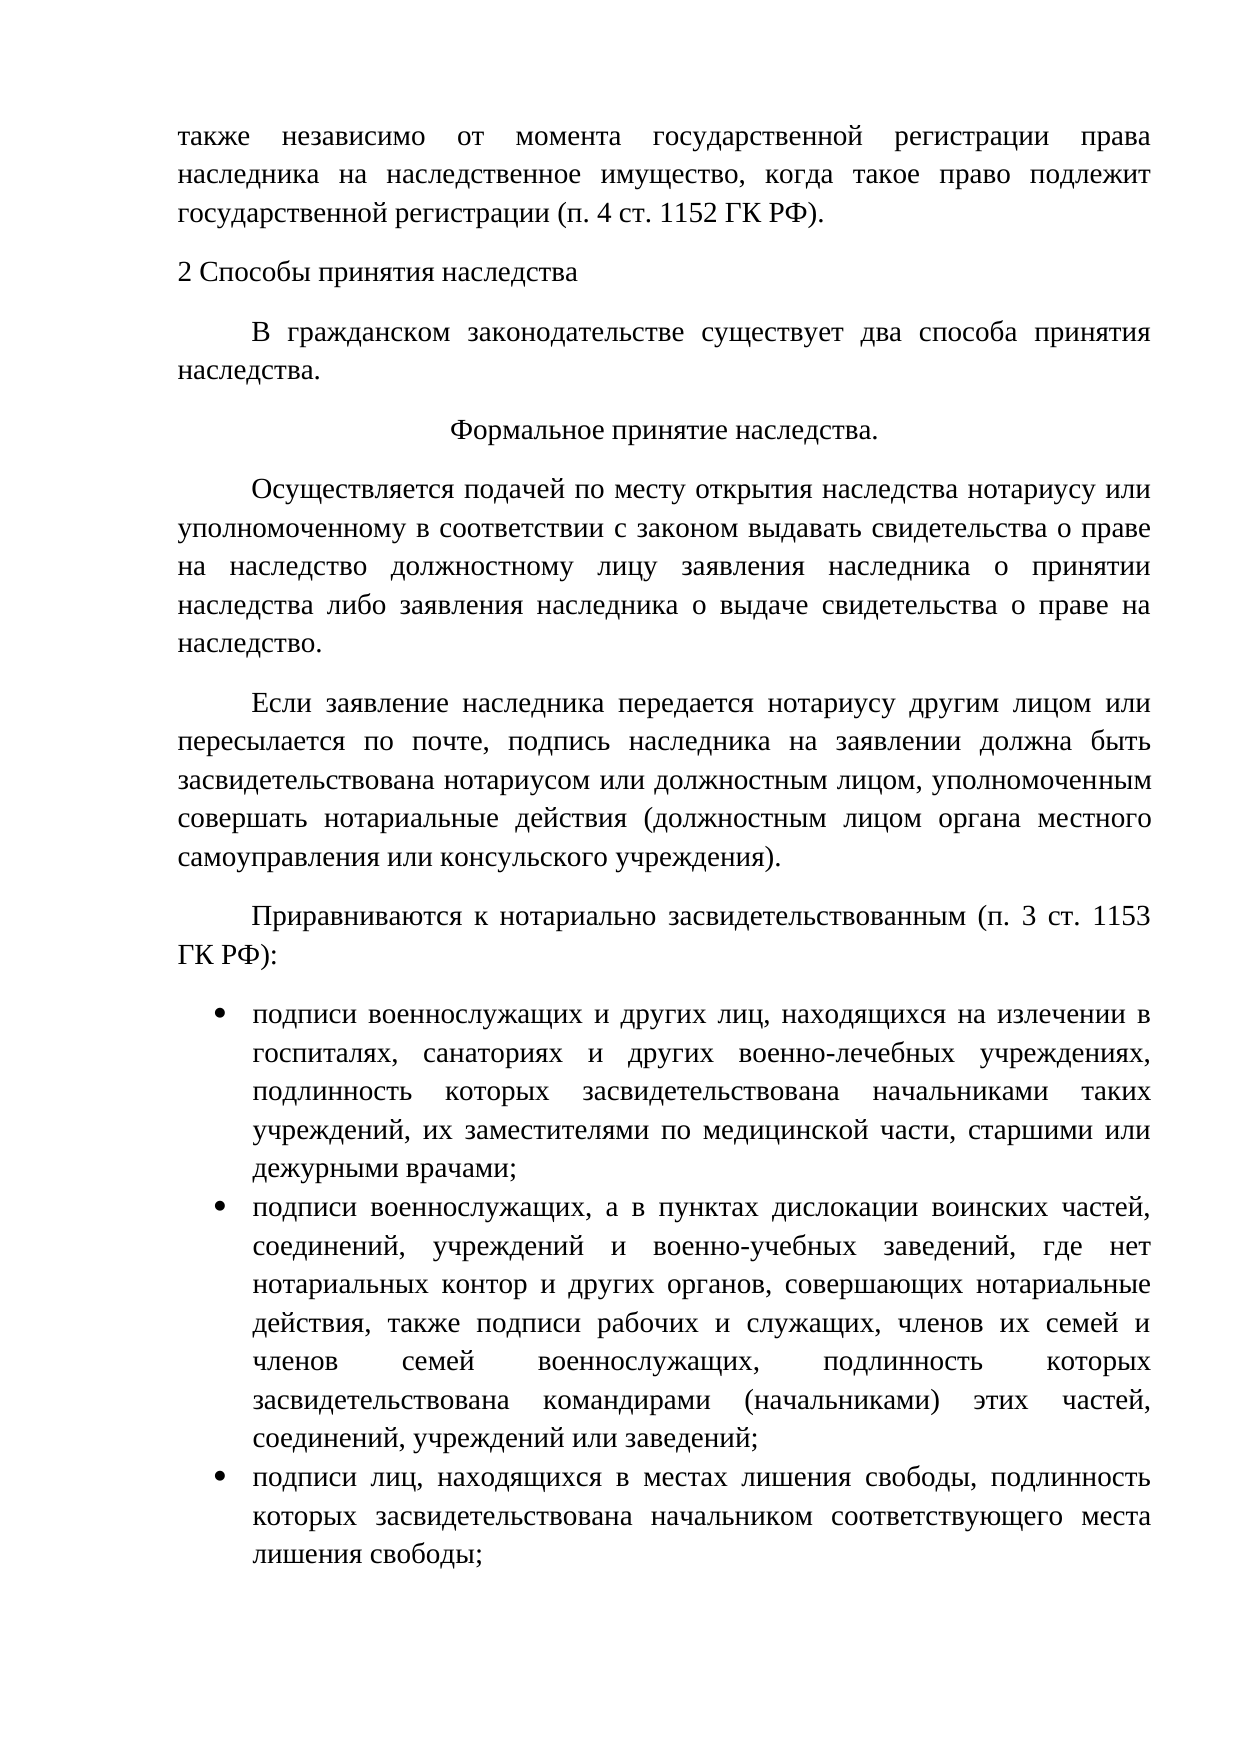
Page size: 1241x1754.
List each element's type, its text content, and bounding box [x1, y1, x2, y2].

text Приравниваются к нотариально засвидетельствованным (п. 3 ст. 1153 ГК РФ): [177, 898, 1152, 970]
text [177, 118, 1152, 229]
text Формальное принятие наследства. [177, 412, 1152, 445]
list подписи лиц, находящихся в местах лишения свободы, подлинность которых засвидетельствована начальником соответствующего места лишения свободы; [215, 1459, 1152, 1570]
list подписи военнослужащих и других лиц, находящихся на излечении в госпиталях, санаториях и других военно-лечебных учреждениях, подлинность которых засвидетельствована начальниками таких учреждений, их заместителями по медицинской части, старшими или дежурными врачами; [215, 996, 1152, 1184]
text В гражданском законодательстве существует два способа принятия наследства. [177, 314, 1152, 386]
list подписи военнослужащих, а в пунктах дислокации воинских частей, соединений, учреждений и военно-учебных заведений, где нет нотариальных контор и других органов, совершающих нотариальные действия, также подписи рабочих и служащих, членов их семей и членов семей военнослужащих, подлинность которых засвидетельствована командирами (начальниками) этих частей, соединений, учреждений или заведений; [215, 1189, 1152, 1454]
text 2 Способы принятия наследства [177, 254, 1152, 288]
text Осуществляется подачей по месту открытия наследства нотариусу или уполномоченному в соответствии с законом выдавать свидетельства о праве на наследство должностному лицу заявления наследника о принятии наследства либо заявления наследника о выдаче свидетельства о праве на наследство. [177, 471, 1152, 659]
text Если заявление наследника передается нотариусу другим лицом или пересылается по почте, подпись наследника на заявлении должна быть засвидетельствована нотариусом или должностным лицом, уполномоченным совершать нотариальные действия (должностным лицом органа местного самоуправления или консульского учреждения). [177, 685, 1152, 872]
